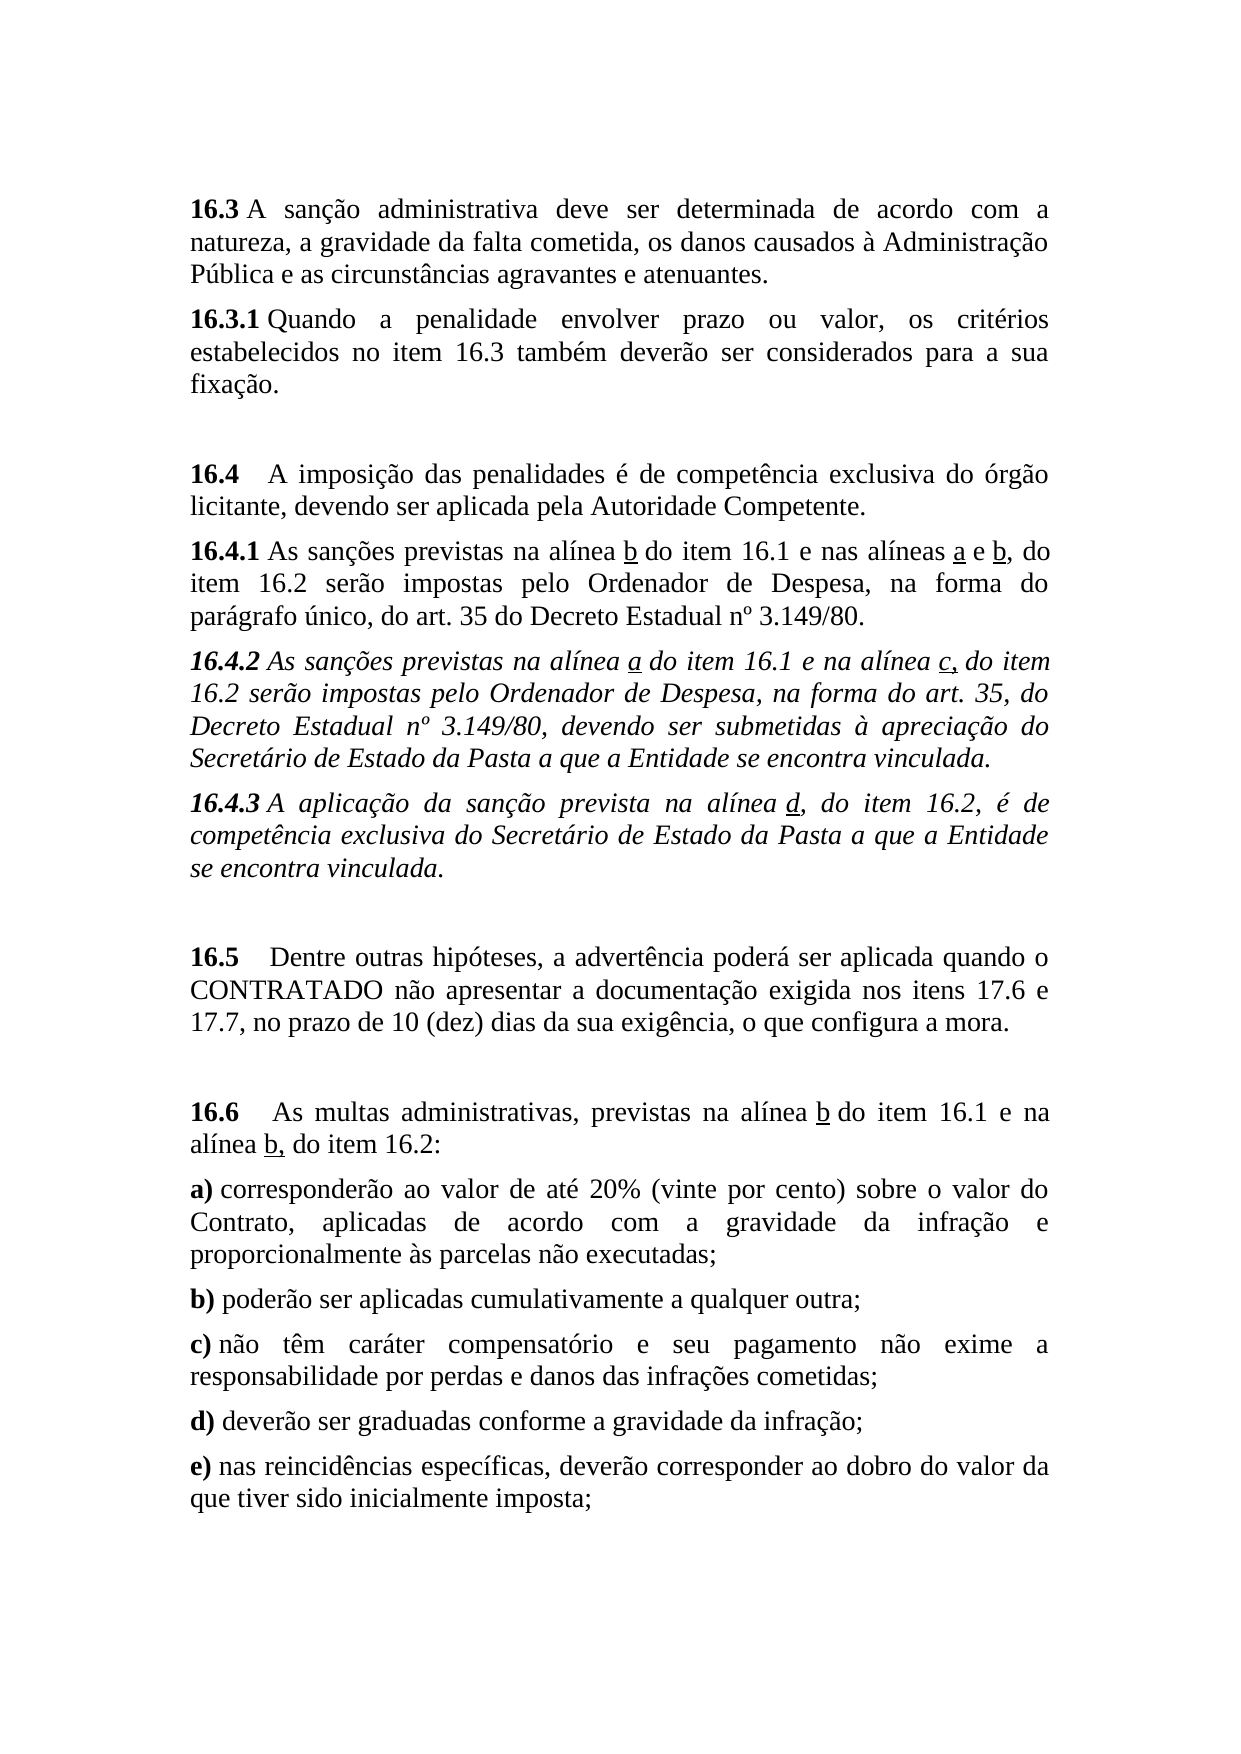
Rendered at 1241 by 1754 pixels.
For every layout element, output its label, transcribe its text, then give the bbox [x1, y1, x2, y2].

text 16.5 Dentre outras hipóteses, a advertência poderá ser aplicada quando o CONTRATADO não apresentar a documentação exigida nos itens 17.6 e 17.7, no prazo de 10 (dez) dias da sua exigência, o que configura a mora. [190, 940, 1051, 1038]
text 16.4 A imposição das penalidades é de competência exclusiva do órgão licitante, devendo ser aplicada pela Autoridade Competente. [190, 457, 1051, 522]
text d) deverão ser graduadas conforme a gravidade da infração; [190, 1404, 1051, 1437]
text 16.3.1 Quando a penalidade envolver prazo ou valor, os critérios estabelecidos no item 16.3 também deverão ser considerados para a sua fixação. [190, 302, 1051, 399]
text 16.4.2 As sanções previstas na alínea a do item 16.1 e na alínea c, do item 16.2 serão impostas pelo Ordenador de Despesa, na forma do art. 35, do Decreto Estadual nº 3.149/80, devendo ser submetidas à apreciação do Secretário de Estado da Pasta a que a Entidade se encontra vinculada. [190, 644, 1051, 773]
text 16.3 A sanção administrativa deve ser determinada de acordo com a natureza, a gravidade da falta cometida, os danos causados à Administração Pública e as circunstâncias agravantes e atenuantes. [190, 192, 1051, 290]
text 16.4.1 As sanções previstas na alínea b do item 16.1 e nas alíneas a e b, do item 16.2 serão impostas pelo Ordenador de Despesa, na forma do parágrafo único, do art. 35 do Decreto Estadual nº 3.149/80. [190, 534, 1051, 631]
text a) corresponderão ao valor de até 20% (vinte por cento) sobre o valor do Contrato, aplicadas de acordo com a gravidade da infração e proporcionalmente às parcelas não executadas; [190, 1172, 1051, 1269]
text b) poderão ser aplicadas cumulativamente a qualquer outra; [190, 1282, 1051, 1314]
text 16.4.3 A aplicação da sanção prevista na alínea d, do item 16.2, é de competência exclusiva do Secretário de Estado da Pasta a que a Entidade se encontra vinculada. [190, 786, 1051, 883]
text c) não têm caráter compensatório e seu pagamento não exime a responsabilidade por perdas e danos das infrações cometidas; [190, 1327, 1051, 1392]
text e) nas reincidências específicas, deverão corresponder ao dobro do valor da que tiver sido inicialmente imposta; [190, 1449, 1051, 1514]
text 16.6 As multas administrativas, previstas na alínea b do item 16.1 e na alínea b, do item 16.2: [190, 1095, 1051, 1160]
